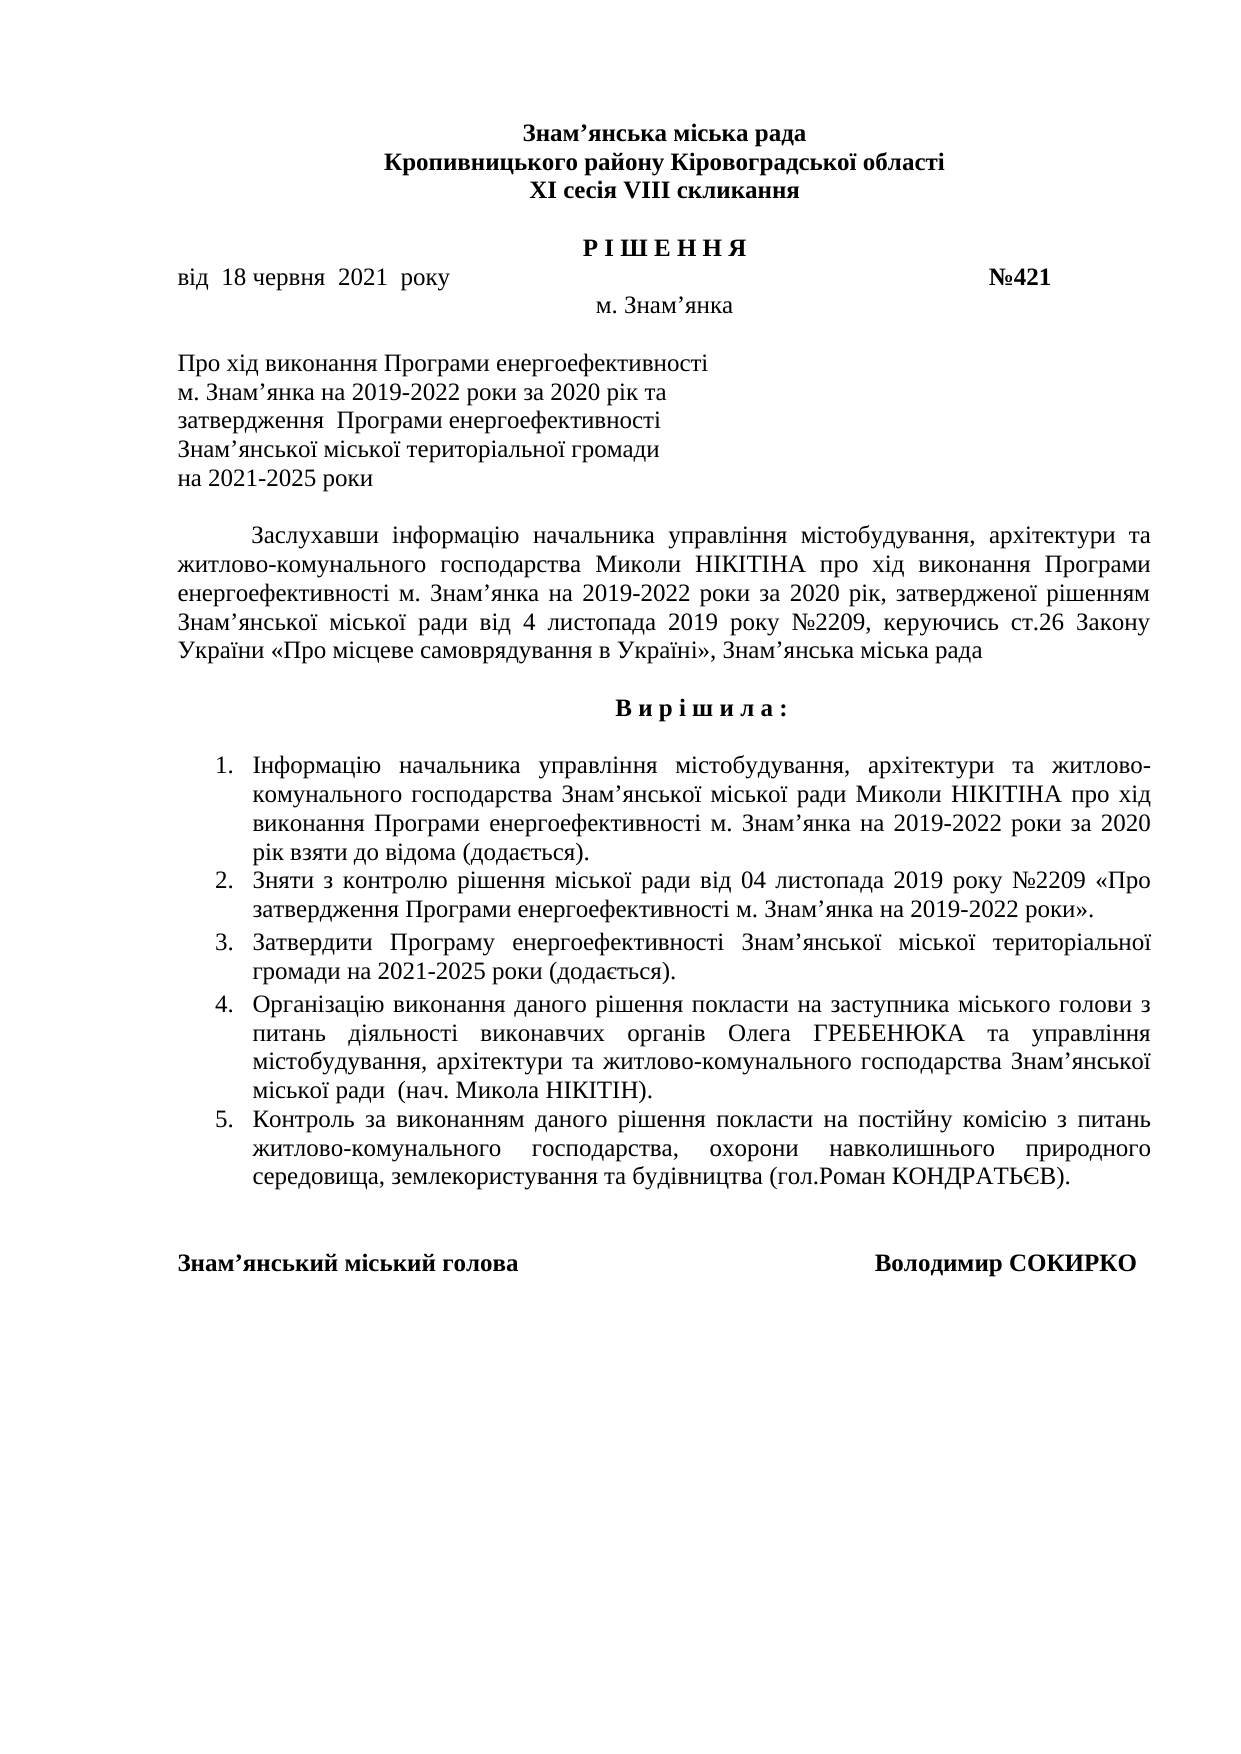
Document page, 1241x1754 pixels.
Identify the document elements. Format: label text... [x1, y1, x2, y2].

text м. Знам’янка [177, 291, 1152, 319]
list Зняти з контролю рішення міської ради від 04 листопада 2019 року №2209 «Про затвердження Програми енергоефективності м. Знам’янка на 2019-2022 роки». [215, 866, 1152, 923]
title ХІ сесія VIII скликання [177, 176, 1152, 204]
text Заслухавши інформацію начальника управління містобудування, архітектури та житлово-комунального господарства Миколи НІКІТІНА про хід виконання Програми енергоефективності м. Знам’янка на 2019-2022 роки за 2020 рік, затвердженої рішенням Знам’янської міської ради від 4 листопада 2019 року №2209, керуючись ст.26 Закону України «Про місцеве самоврядування в Україні», Знам’янська міська рада [177, 521, 1152, 664]
text від 18 червня 2021 року №421 [177, 262, 1152, 291]
text Р І Ш Е Н Н Я [177, 233, 1152, 262]
list Затвердити Програму енергоефективності Знам’янської міської територіальної громади на 2021-2025 роки (додається). [215, 927, 1152, 985]
list Контроль за виконанням даного рішення покласти на постійну комісію з питань житлово-комунального господарства, охорони навколишнього природного середовища, землекористування та будівництва (гол.Роман КОНДРАТЬЄВ). [215, 1104, 1152, 1190]
title Кропивницького району Кіровоградської області [177, 147, 1152, 176]
text затвердження Програми енергоефективності [177, 406, 1152, 434]
text Знам’янської міської територіальної громади [177, 434, 1152, 463]
list Інформацію начальника управління містобудування, архітектури та житлово-комунального господарства Знам’янської міської ради Миколи НІКІТІНА про хід виконання Програми енергоефективності м. Знам’янка на 2019-2022 роки за 2020 рік взяти до відома (додається). [215, 751, 1152, 866]
text на 2021-2025 роки [177, 463, 1152, 492]
text В и р і ш и л а : [177, 693, 1152, 722]
list Організацію виконання даного рішення покласти на заступника міського голови з питань діяльності виконавчих органів Олега ГРЕБЕНЮКА та управління містобудування, архітектури та житлово-комунального господарства Знам’янської міської ради (нач. Микола НІКІТІН). [215, 989, 1152, 1104]
text Про хід виконання Програми енергоефективності [177, 348, 1152, 377]
text Знам’янський міський голова Володимир СОКИРКО [177, 1248, 1152, 1276]
title Знам’янська міська рада [177, 118, 1152, 147]
text м. Знам’янка на 2019-2022 роки за 2020 рік та [177, 377, 1152, 406]
